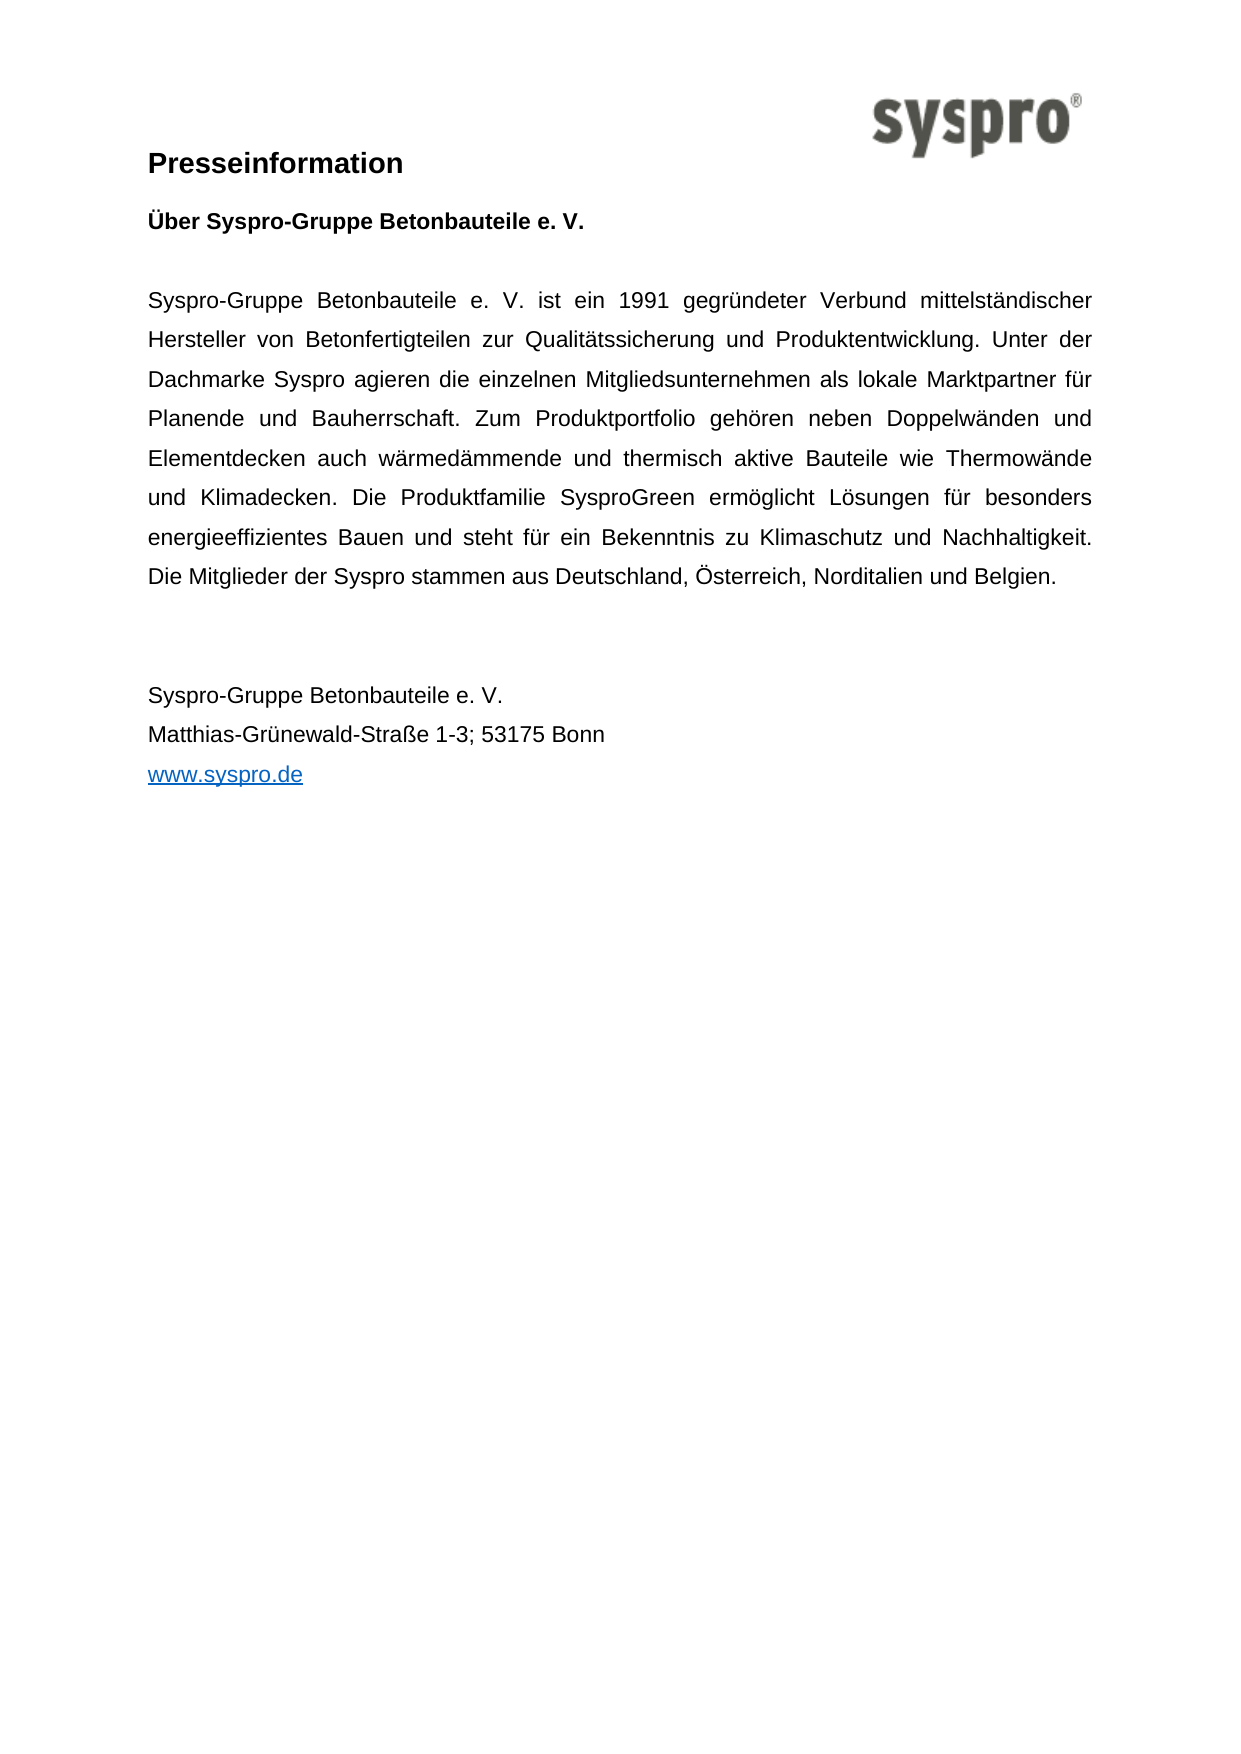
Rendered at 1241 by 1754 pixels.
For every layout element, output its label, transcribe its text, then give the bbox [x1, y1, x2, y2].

text Über Syspro-Gruppe Betonbauteile e. V. [148, 208, 1093, 234]
text Syspro-Gruppe Betonbauteile e. V. [148, 682, 1093, 708]
text www.syspro.de [148, 761, 1093, 787]
text Syspro-Gruppe Betonbauteile e. V. ist ein 1991 gegründeter Verbund mittelständischer Hersteller von Betonfertigteilen zur Qualitätssicherung und Produktentwicklung. Unter der Dachmarke Syspro agieren die einzelnen Mitgliedsunternehmen als lokale Marktpartner für Planende und Bauherrschaft. Zum Produktportfolio gehören neben Doppelwänden und Elementdecken auch wärmedämmende und thermisch aktive Bauteile wie Thermowände und Klimadecken. Die Produktfamilie SysproGreen ermöglicht Lösungen für besonders energieeffizientes Bauen und steht für ein Bekenntnis zu Klimaschutz und Nachhaltigkeit. Die Mitglieder der Syspro stammen aus Deutschland, Österreich, Norditalien und Belgien. [148, 287, 1093, 589]
text Matthias-Grünewald-Straße 1-3; 53175 Bonn [148, 721, 1093, 747]
picture [862, 73, 1093, 174]
